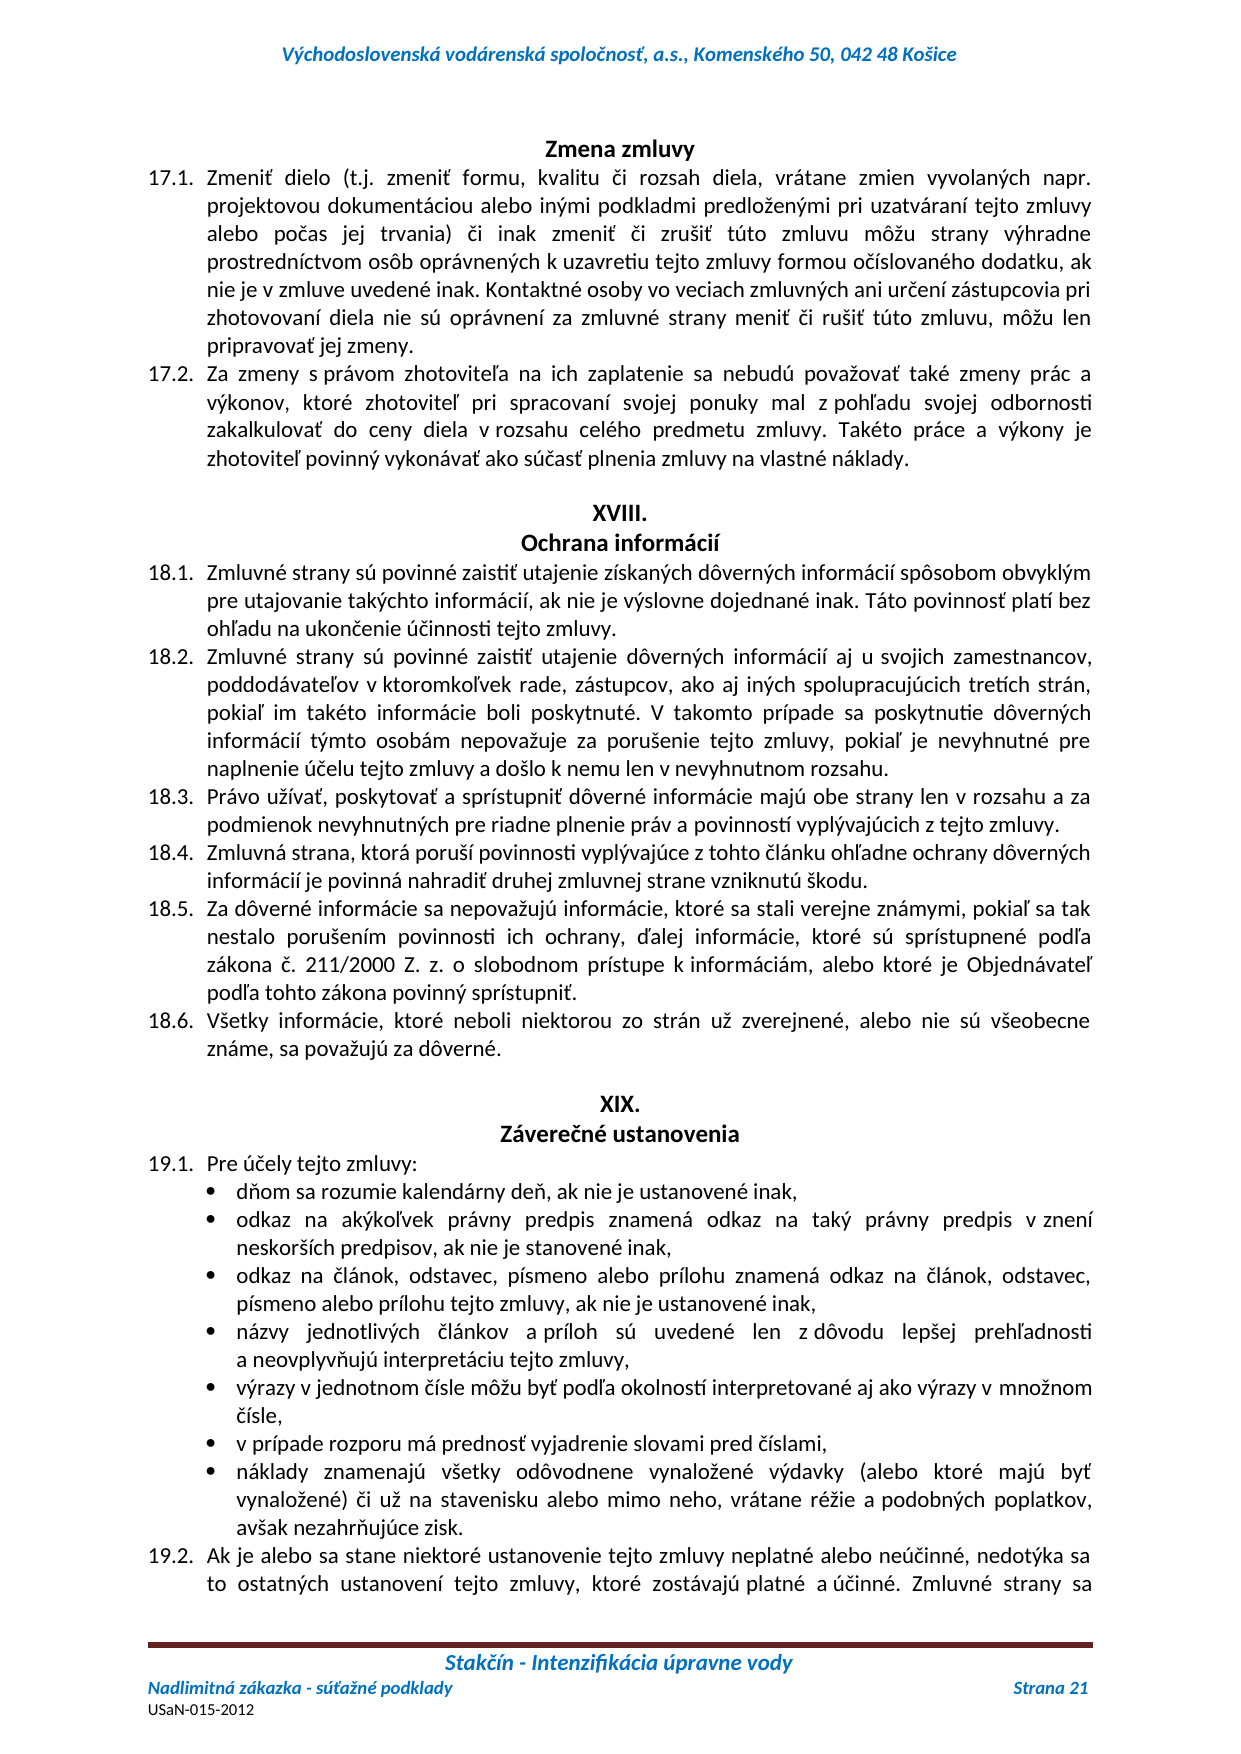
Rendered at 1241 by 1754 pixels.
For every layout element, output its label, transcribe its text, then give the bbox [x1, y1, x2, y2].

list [148, 1541, 1093, 1597]
list názvy jednotlivých článkov a príloh sú uvedené len z dôvodu lepšej prehľadnosti a neovplyvňujú interpretáciu tejto zmluvy, [207, 1317, 1093, 1373]
text Záverečné ustanovenia [148, 1118, 1093, 1149]
list odkaz na akýkoľvek právny predpis znamená odkaz na taký právny predpis v znení neskorších predpisov, ak nie je stanovené inak, [207, 1205, 1093, 1261]
list Zmluvná strana, ktorá poruší povinnosti vyplývajúce z tohto článku ohľadne ochrany dôverných informácií je povinná nahradiť druhej zmluvnej strane vzniknutú škodu. [148, 838, 1093, 894]
list náklady znamenajú všetky odôvodnene vynaložené výdavky (alebo ktoré majú byť vynaložené) či už na stavenisku alebo mimo neho, vrátane réžie a podobných poplatkov, avšak nezahrňujúce zisk. [207, 1457, 1093, 1541]
text Zmena zmluvy [148, 133, 1093, 163]
text Ochrana informácií [148, 528, 1093, 558]
list Za dôverné informácie sa nepovažujú informácie, ktoré sa stali verejne známymi, pokiaľ sa tak nestalo porušením povinnosti ich ochrany, ďalej informácie, ktoré sú sprístupnené podľa zákona č. 211/2000 Z. z. o slobodnom prístupe k informáciám, alebo ktoré je Objednávateľ podľa tohto zákona povinný sprístupniť. [148, 894, 1093, 1006]
list Zmeniť dielo (t.j. zmeniť formu, kvalitu či rozsah diela, vrátane zmien vyvolaných napr. projektovou dokumentáciou alebo inými podkladmi predloženými pri uzatváraní tejto zmluvy alebo počas jej trvania) či inak zmeniť či zrušiť túto zmluvu môžu strany výhradne prostredníctvom osôb oprávnených k uzavretiu tejto zmluvy formou očíslovaného dodatku, ak nie je v zmluve uvedené inak. Kontaktné osoby vo veciach zmluvných ani určení zástupcovia pri zhotovovaní diela nie sú oprávnení za zmluvné strany meniť či rušiť túto zmluvu, môžu len pripravovať jej zmeny. [148, 163, 1093, 359]
list odkaz na článok, odstavec, písmeno alebo prílohu znamená odkaz na článok, odstavec, písmeno alebo prílohu tejto zmluvy, ak nie je ustanovené inak, [207, 1261, 1093, 1317]
text XVIII. [148, 497, 1093, 528]
list Právo užívať, poskytovať a sprístupniť dôverné informácie majú obe strany len v rozsahu a za podmienok nevyhnutných pre riadne plnenie práv a povinností vyplývajúcich z tejto zmluvy. [148, 782, 1093, 838]
list Pre účely tejto zmluvy: [148, 1149, 1093, 1177]
list Všetky informácie, ktoré neboli niektorou zo strán už zverejnené, alebo nie sú všeobecne známe, sa považujú za dôverné. [148, 1006, 1093, 1062]
list Zmluvné strany sú povinné zaistiť utajenie dôverných informácií aj u svojich zamestnancov, poddodávateľov v ktoromkoľvek rade, zástupcov, ako aj iných spolupracujúcich tretích strán, pokiaľ im takéto informácie boli poskytnuté. V takomto prípade sa poskytnutie dôverných informácií týmto osobám nepovažuje za porušenie tejto zmluvy, pokiaľ je nevyhnutné pre naplnenie účelu tejto zmluvy a došlo k nemu len v nevyhnutnom rozsahu. [148, 642, 1093, 782]
list v prípade rozporu má prednosť vyjadrenie slovami pred číslami, [207, 1429, 1093, 1457]
list dňom sa rozumie kalendárny deň, ak nie je ustanovené inak, [207, 1177, 1093, 1205]
list výrazy v jednotnom čísle môžu byť podľa okolností interpretované aj ako výrazy v množnom čísle, [207, 1373, 1093, 1429]
list Za zmeny s právom zhotoviteľa na ich zaplatenie sa nebudú považovať také zmeny prác a výkonov, ktoré zhotoviteľ pri spracovaní svojej ponuky mal z pohľadu svojej odbornosti zakalkulovať do ceny diela v rozsahu celého predmetu zmluvy. Takéto práce a výkony je zhotoviteľ povinný vykonávať ako súčasť plnenia zmluvy na vlastné náklady. [148, 359, 1093, 472]
list Zmluvné strany sú povinné zaistiť utajenie získaných dôverných informácií spôsobom obvyklým pre utajovanie takýchto informácií, ak nie je výslovne dojednané inak. Táto povinnosť platí bez ohľadu na ukončenie účinnosti tejto zmluvy. [148, 558, 1093, 642]
text XIX. [148, 1088, 1093, 1118]
